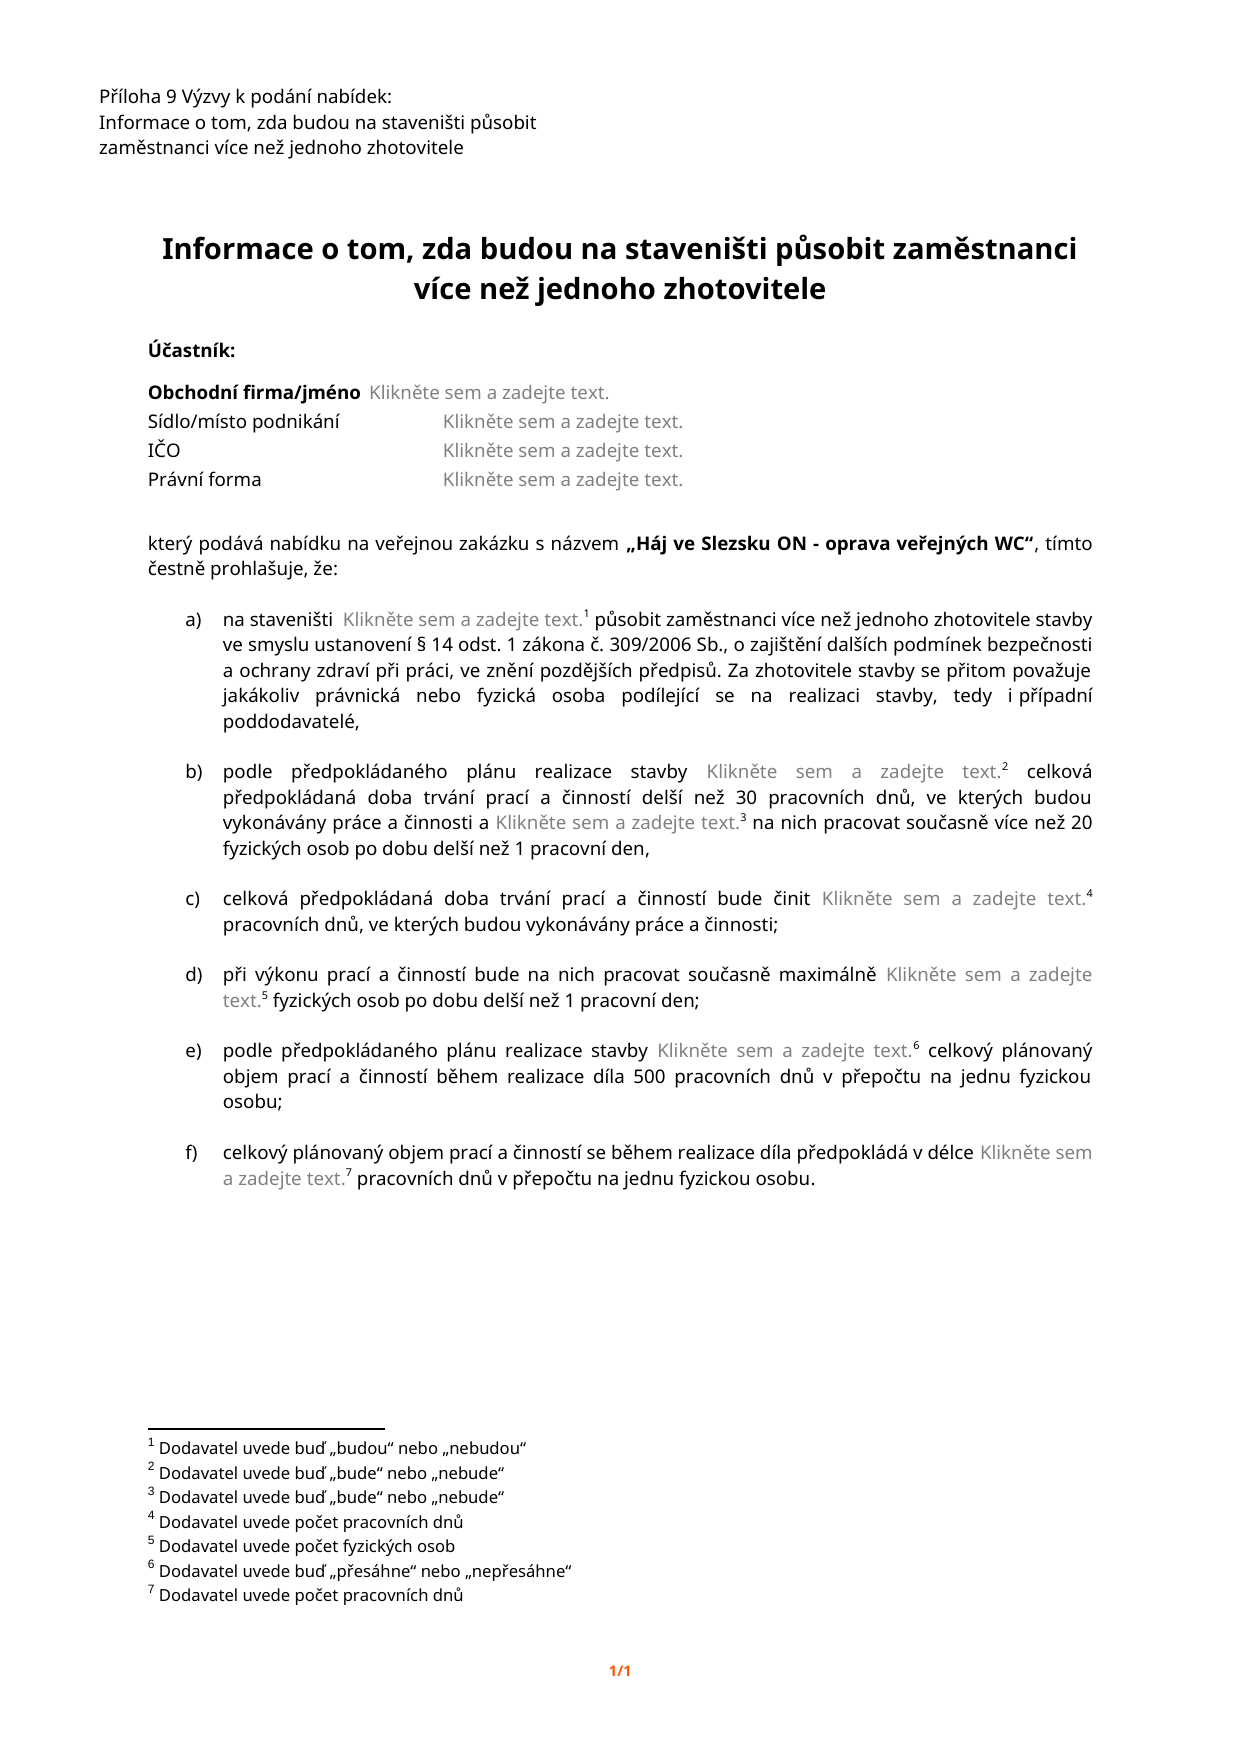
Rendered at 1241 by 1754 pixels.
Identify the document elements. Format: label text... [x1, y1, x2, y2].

text který podává nabídku na veřejnou zakázku s názvem „Háj ve Slezsku ON - oprava veřejných WC“, tímto čestně prohlašuje, že: [148, 530, 1093, 581]
list podle předpokládaného plánu realizace stavby celková předpokládaná doba trvání prací a činností delší než 30 pracovních dnů, ve kterých budou vykonávány práce a činnosti a na nich pracovat současně více než 20 fyzických osob po dobu delší než 1 pracovní den, [185, 759, 1093, 861]
list celková předpokládaná doba trvání prací a činností bude činit pracovních dnů, ve kterých budou vykonávány práce a činnosti; [185, 886, 1093, 937]
list podle předpokládaného plánu realizace stavby celkový plánovaný objem prací a činností během realizace díla 500 pracovních dnů v přepočtu na jednu fyzickou osobu; [185, 1038, 1093, 1114]
text Účastník: [148, 333, 1093, 364]
text IČO [148, 434, 1093, 463]
title Informace o tom, zda budou na staveništi působit zaměstnanci více než jednoho zhotovitele [148, 228, 1093, 308]
list celkový plánovaný objem prací a činností se během realizace díla předpokládá v délce pracovních dnů v přepočtu na jednu fyzickou osobu. [185, 1139, 1093, 1190]
text Obchodní firma/jméno [148, 376, 1093, 405]
list při výkonu prací a činností bude na nich pracovat současně maximálně fyzických osob po dobu delší než 1 pracovní den; [185, 962, 1093, 1013]
list na staveništi působit zaměstnanci více než jednoho zhotovitele stavby ve smyslu ustanovení § 14 odst. 1 zákona č. 309/2006 Sb., o zajištění dalších podmínek bezpečnosti a ochrany zdraví při práci, ve znění pozdějších předpisů. Za zhotovitele stavby se přitom považuje jakákoliv právnická nebo fyzická osoba podílející se na realizaci stavby, tedy i případní poddodavatelé, [185, 606, 1093, 734]
text Sídlo/místo podnikání [148, 405, 1093, 434]
text Právní forma [148, 463, 1093, 492]
